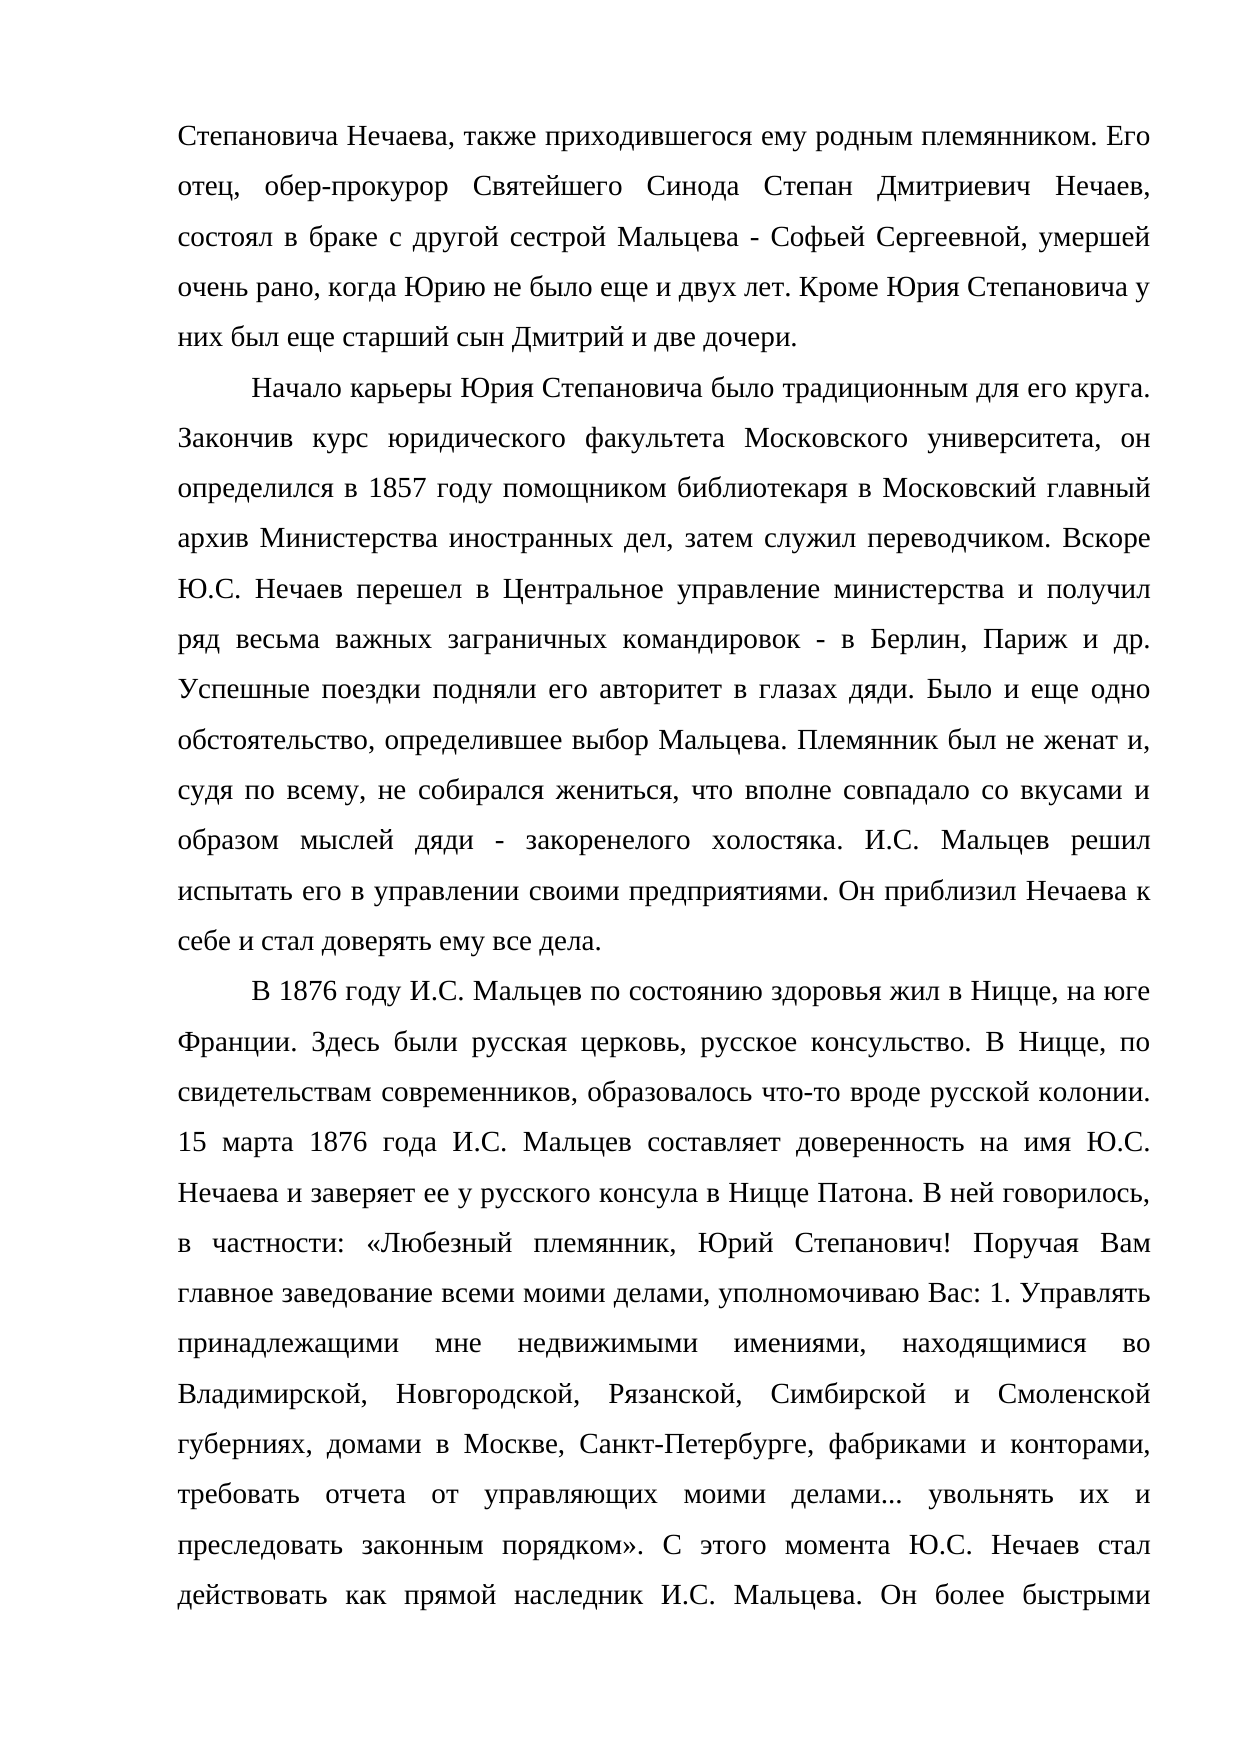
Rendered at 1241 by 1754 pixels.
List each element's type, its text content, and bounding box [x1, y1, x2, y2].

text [177, 118, 1152, 353]
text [177, 973, 1152, 1611]
text Начало карьеры Юрия Степановича было традиционным для его круга. Закончив курс юридического факультета Московского университета, он определился в 1857 году помощником библиотекаря в Московский главный архив Министерства иностранных дел, затем служил переводчиком. Вскоре Ю.С. Нечаев перешел в Центральное управление министерства и получил ряд весьма важных заграничных командировок - в Берлин, Париж и др. Успешные поездки подняли его авторитет в глазах дяди. Было и еще одно обстоятельство, определившее выбор Мальцева. Племянник был не женат и, судя по всему, не собирался жениться, что вполне совпадало со вкусами и образом мыслей дяди - закоренелого холостяка. И.С. Мальцев решил испытать его в управлении своими предприятиями. Он приблизил Нечаева к себе и стал доверять ему все дела. [177, 370, 1152, 957]
